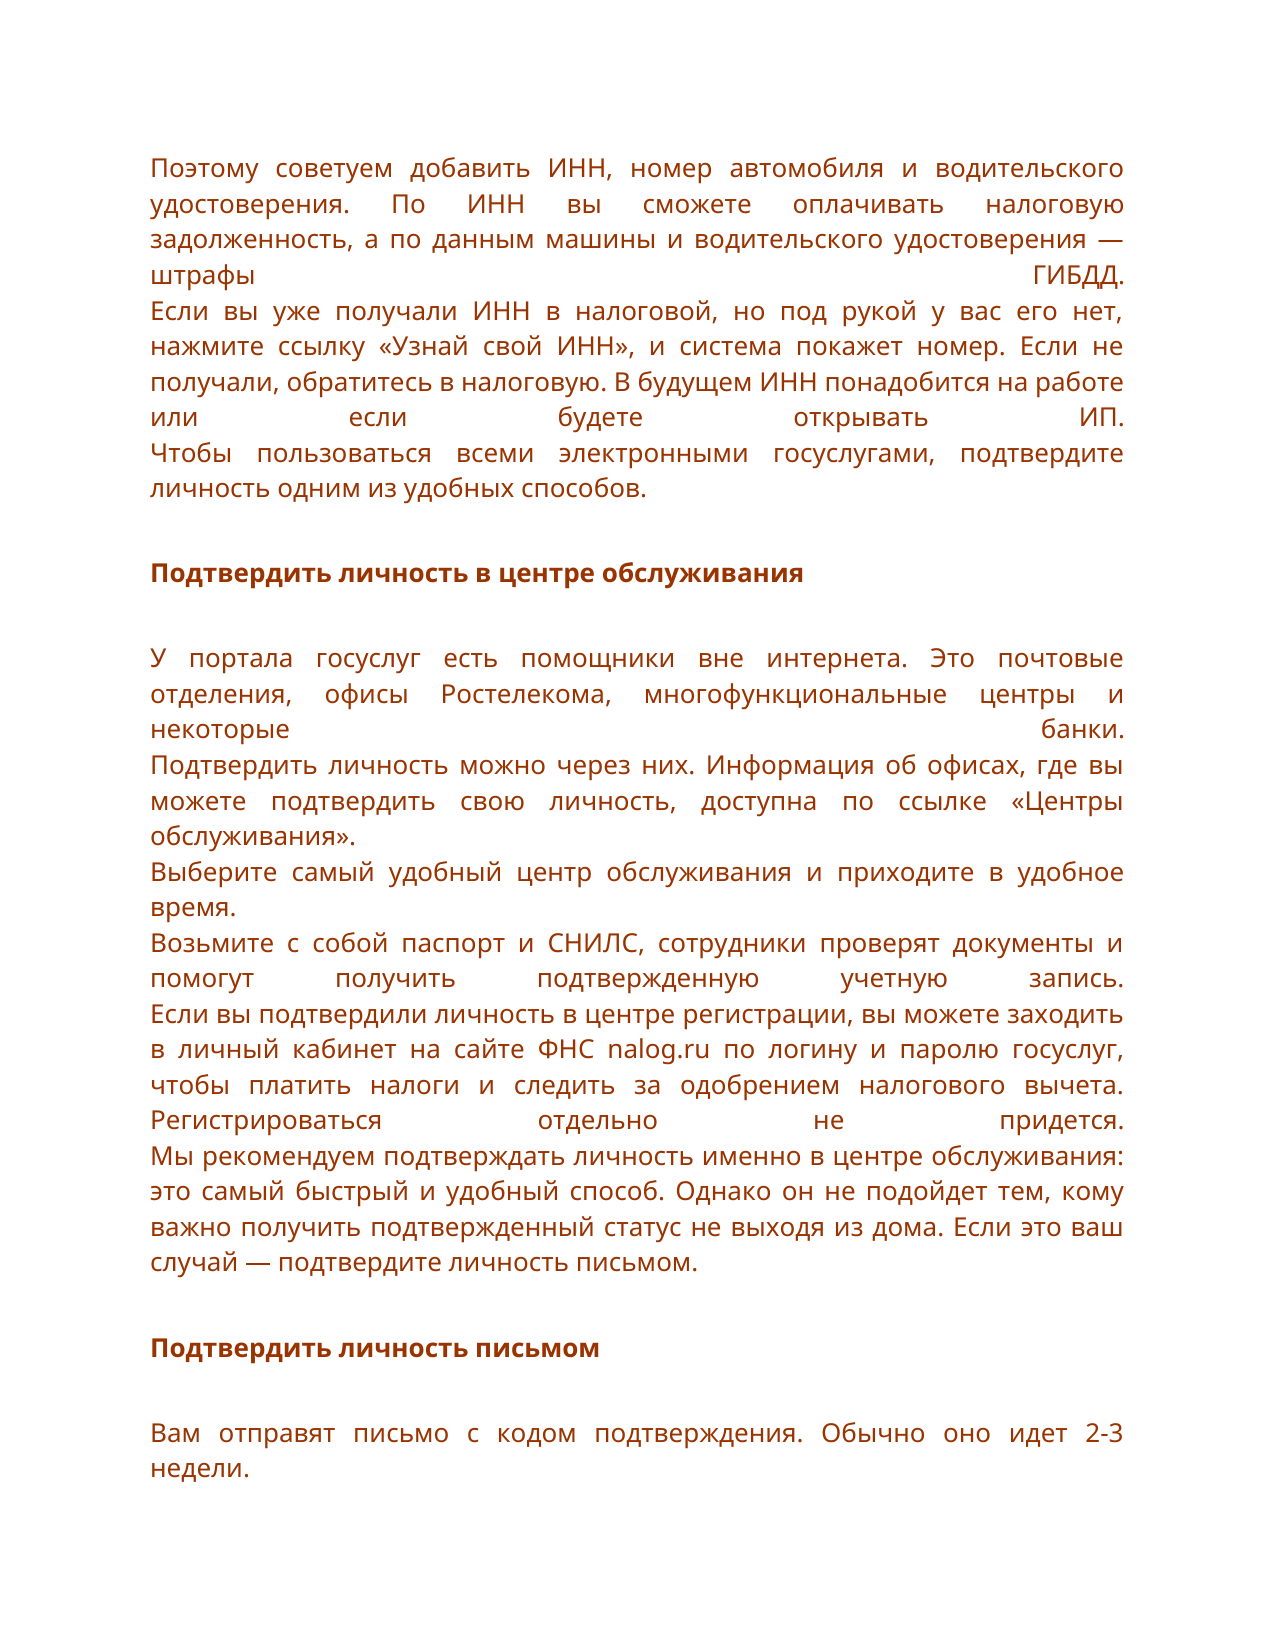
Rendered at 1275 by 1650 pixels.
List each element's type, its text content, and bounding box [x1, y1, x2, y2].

text Подтвердить личность в центре обслуживания [150, 521, 1125, 590]
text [150, 1380, 1125, 1485]
text У портала госуслуг есть помощники вне интернета. Это почтовые отделения, офисы Ростелекома, многофункциональные центры и некоторые банки. Подтвердить личность можно через них. Информация об офисах, где вы можете подтвердить свою личность, доступна по ссылке «Центры обслуживания». Выберите самый удобный центр обслуживания и приходите в удобное время. Возьмите с собой паспорт и СНИЛС, сотрудники проверят документы и помогут получить подтвержденную учетную запись. Если вы подтвердили личность в центре регистрации, вы можете заходить в личный кабинет на сайте ФНС nalog.ru по логину и паролю госуслуг, чтобы платить налоги и следить за одобрением налогового вычета. Регистрироваться отдельно не придется. Мы рекомендуем подтверждать личность именно в центре обслуживания: это самый быстрый и удобный способ. Однако он не подойдет тем, кому важно получить подтвержденный статус не выходя из дома. Если это ваш случай — подтвердите личность письмом. [150, 606, 1125, 1279]
text Подтвердить личность письмом [150, 1295, 1125, 1365]
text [150, 150, 1125, 505]
